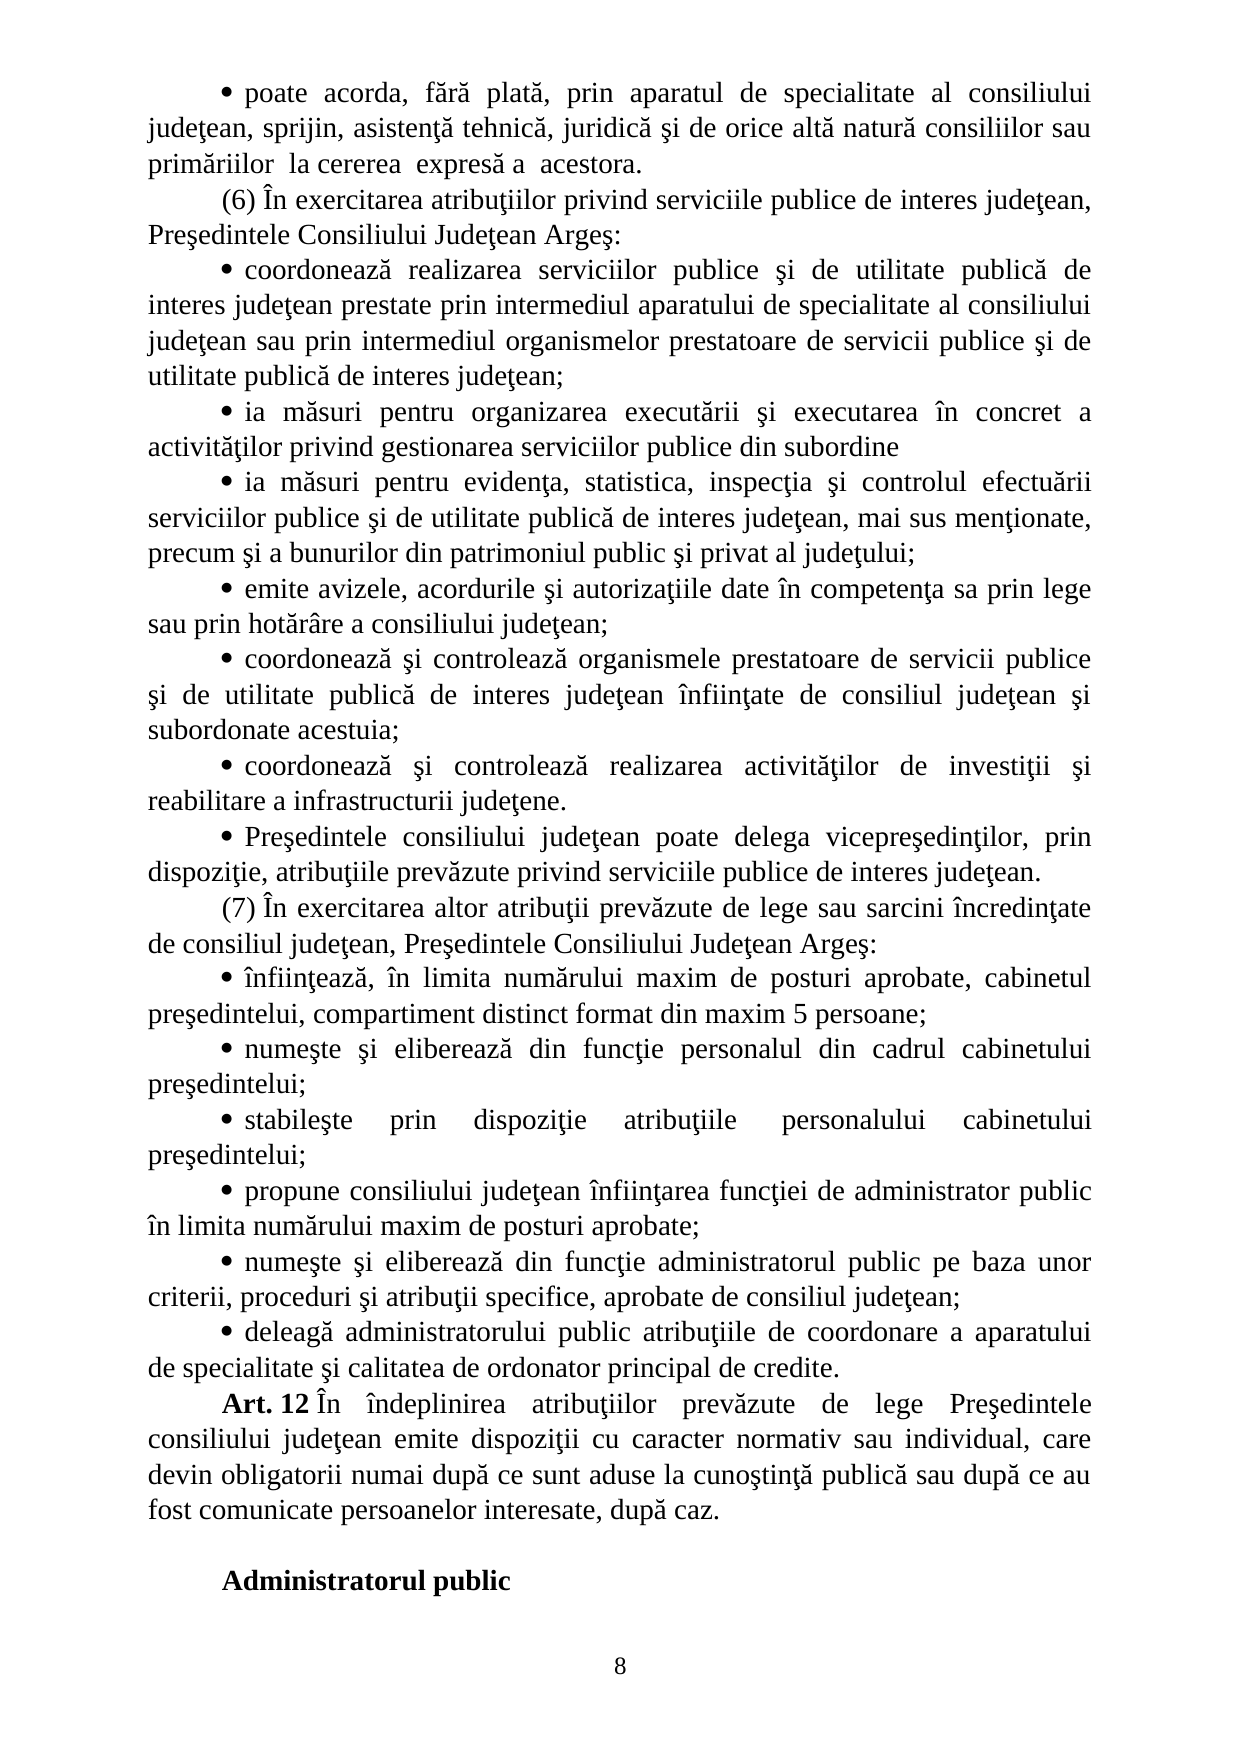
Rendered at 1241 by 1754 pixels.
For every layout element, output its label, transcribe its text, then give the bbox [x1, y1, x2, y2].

text Administratorul public [148, 1561, 1092, 1597]
text Art. 12 În îndeplinirea atribuţiilor prevăzute de lege Preşedintele consiliului judeţean emite dispoziţii cu caracter normativ sau individual, care devin obligatorii numai după ce sunt aduse la cunoştinţă publică sau după ce au fost comunicate persoanelor interesate, după caz. [148, 1384, 1092, 1526]
list stabileşte prin dispoziţie atribuţiile personalului cabinetului preşedintelui; [148, 1101, 1092, 1172]
list deleagă administratorului public atribuţiile de coordonare a aparatului de specialitate şi calitatea de ordonator principal de credite. [148, 1313, 1092, 1384]
list numeşte şi eliberează din funcţie administratorul public pe baza unor criterii, proceduri şi atribuţii specifice, aprobate de consiliul judeţean; [148, 1243, 1092, 1313]
list ia măsuri pentru organizarea executării şi executarea în concret a activităţilor privind gestionarea serviciilor publice din subordine [148, 393, 1092, 463]
list coordonează şi controlează realizarea activităţilor de investiţii şi reabilitare a infrastructurii judeţene. [148, 747, 1092, 818]
list poate acorda, fără plată, prin aparatul de specialitate al consiliului judeţean, sprijin, asistenţă tehnică, juridică şi de orice altă natură consiliilor sau primăriilor la cererea expresă a acestora. [148, 74, 1092, 180]
list coordonează şi controlează organismele prestatoare de servicii publice şi de utilitate publică de interes judeţean înfiinţate de consiliul judeţean şi subordonate acestuia; [148, 641, 1092, 747]
list coordonează realizarea serviciilor publice şi de utilitate publică de interes judeţean prestate prin intermediul aparatului de specialitate al consiliului judeţean sau prin intermediul organismelor prestatoare de servicii publice şi de utilitate publică de interes judeţean; [148, 251, 1092, 393]
list propune consiliului judeţean înfiinţarea funcţiei de administrator public în limita numărului maxim de posturi aprobate; [148, 1172, 1092, 1243]
list înfiinţează, în limita numărului maxim de posturi aprobate, cabinetul preşedintelui, compartiment distinct format din maxim 5 persoane; [148, 959, 1092, 1030]
text (7) În exercitarea altor atribuţii prevăzute de lege sau sarcini încredinţate de consiliul judeţean, Preşedintele Consiliului Judeţean Argeş: [148, 888, 1092, 959]
list Preşedintele consiliului judeţean poate delega vicepreşedinţilor, prin dispoziţie, atribuţiile prevăzute privind serviciile publice de interes judeţean. [148, 818, 1092, 888]
list emite avizele, acordurile şi autorizaţiile date în competenţa sa prin lege sau prin hotărâre a consiliului judeţean; [148, 570, 1092, 641]
text (6) În exercitarea atribuţiilor privind serviciile publice de interes judeţean, Preşedintele Consiliului Judeţean Argeş: [148, 180, 1092, 251]
list ia măsuri pentru evidenţa, statistica, inspecţia şi controlul efectuării serviciilor publice şi de utilitate publică de interes judeţean, mai sus menţionate, precum şi a bunurilor din patrimoniul public şi privat al judeţului; [148, 463, 1092, 570]
list numeşte şi eliberează din funcţie personalul din cadrul cabinetului preşedintelui; [148, 1030, 1092, 1101]
